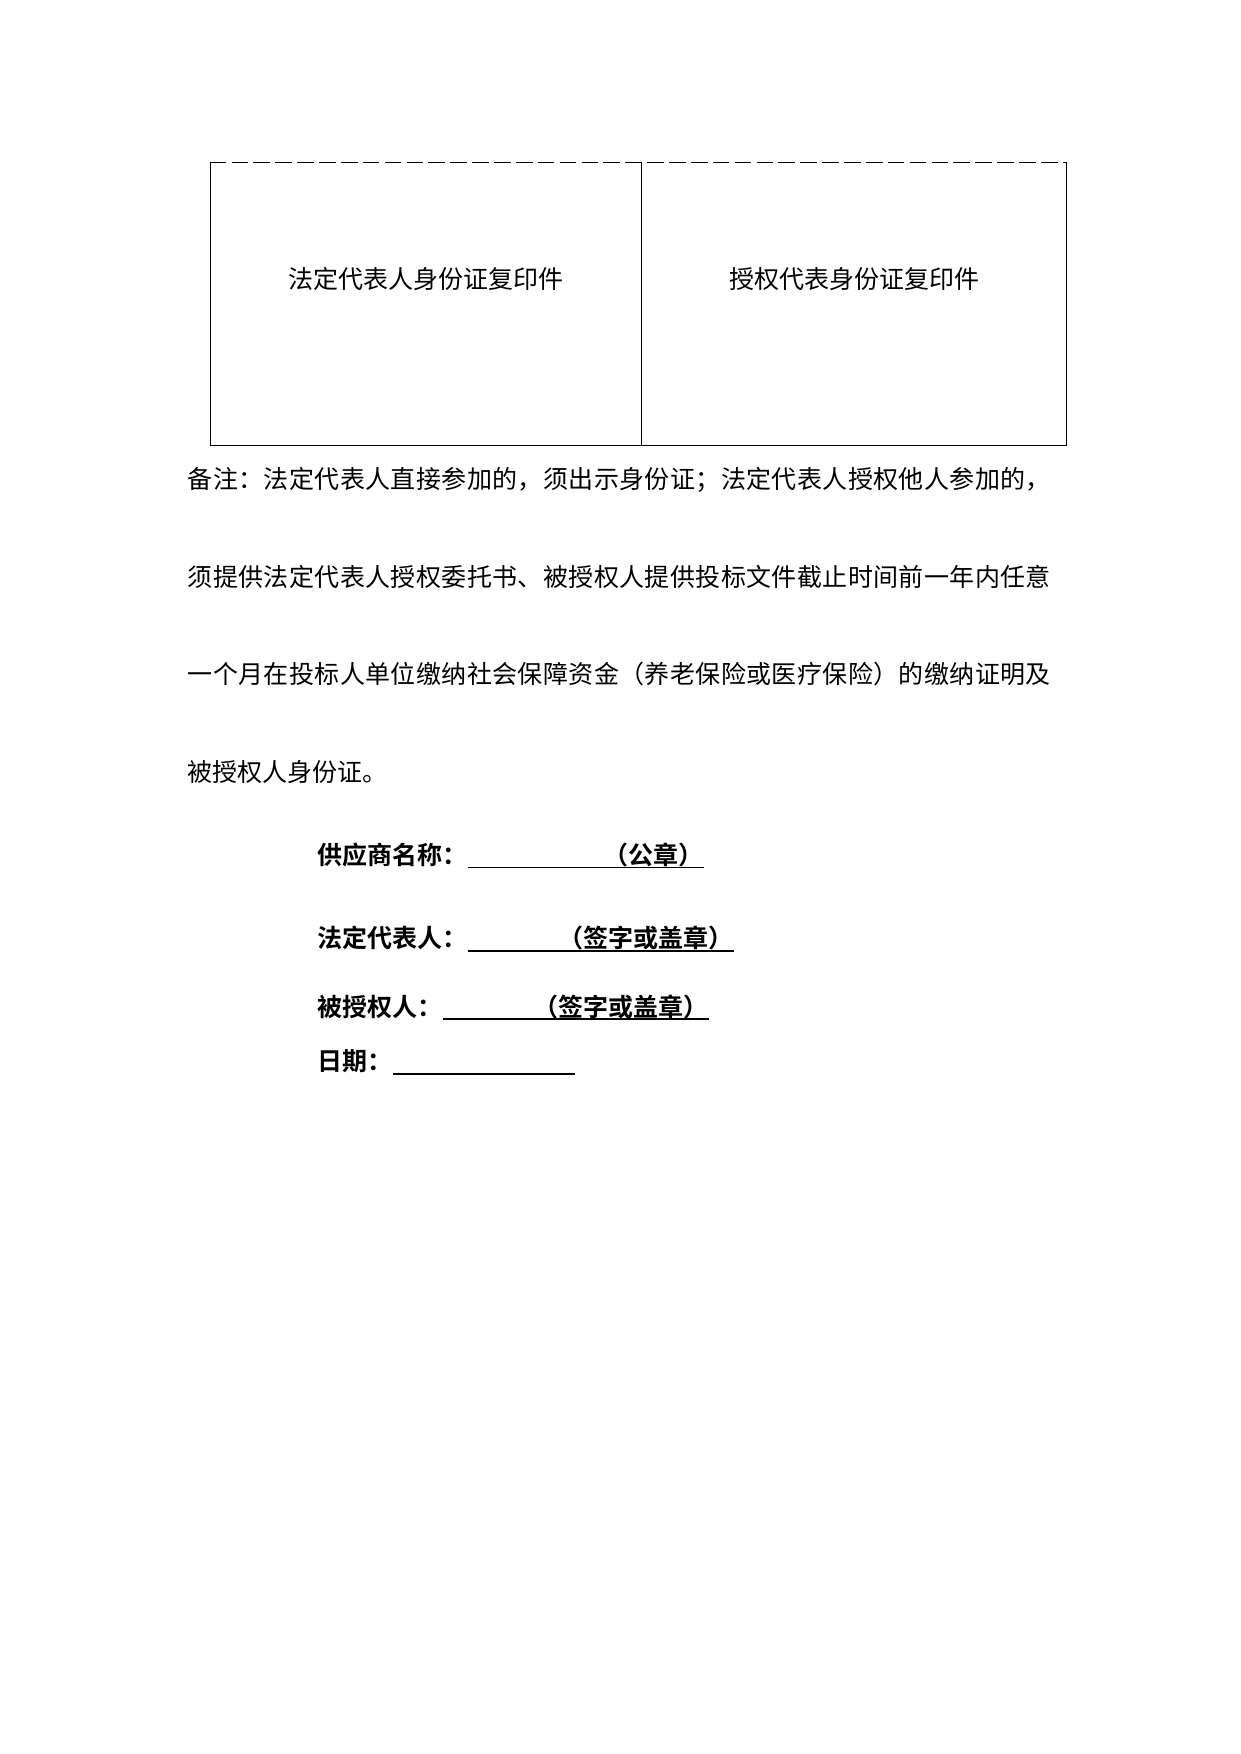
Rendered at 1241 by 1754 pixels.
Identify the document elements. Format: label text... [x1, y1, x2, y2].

text 备注：法定代表人直接参加的，须出示身份证；法定代表人授权他人参加的，须提供法定代表人授权委托书、被授权人提供投标文件截止时间前一年内任意一个月在投标人单位缴纳社会保障资金（养老保险或医疗保险）的缴纳证明及被授权人身份证。 [187, 446, 1053, 803]
table_cell 授权代表身份证复印件 [642, 162, 1066, 444]
text 供应商名称： （公章） [187, 821, 1053, 886]
text 被授权人： （签字或盖章） [187, 987, 1053, 1024]
table_cell 法定代表人身份证复印件 [211, 162, 641, 444]
text 法定代表人： （签字或盖章） [187, 904, 1053, 969]
text 日期： [187, 1042, 1053, 1078]
